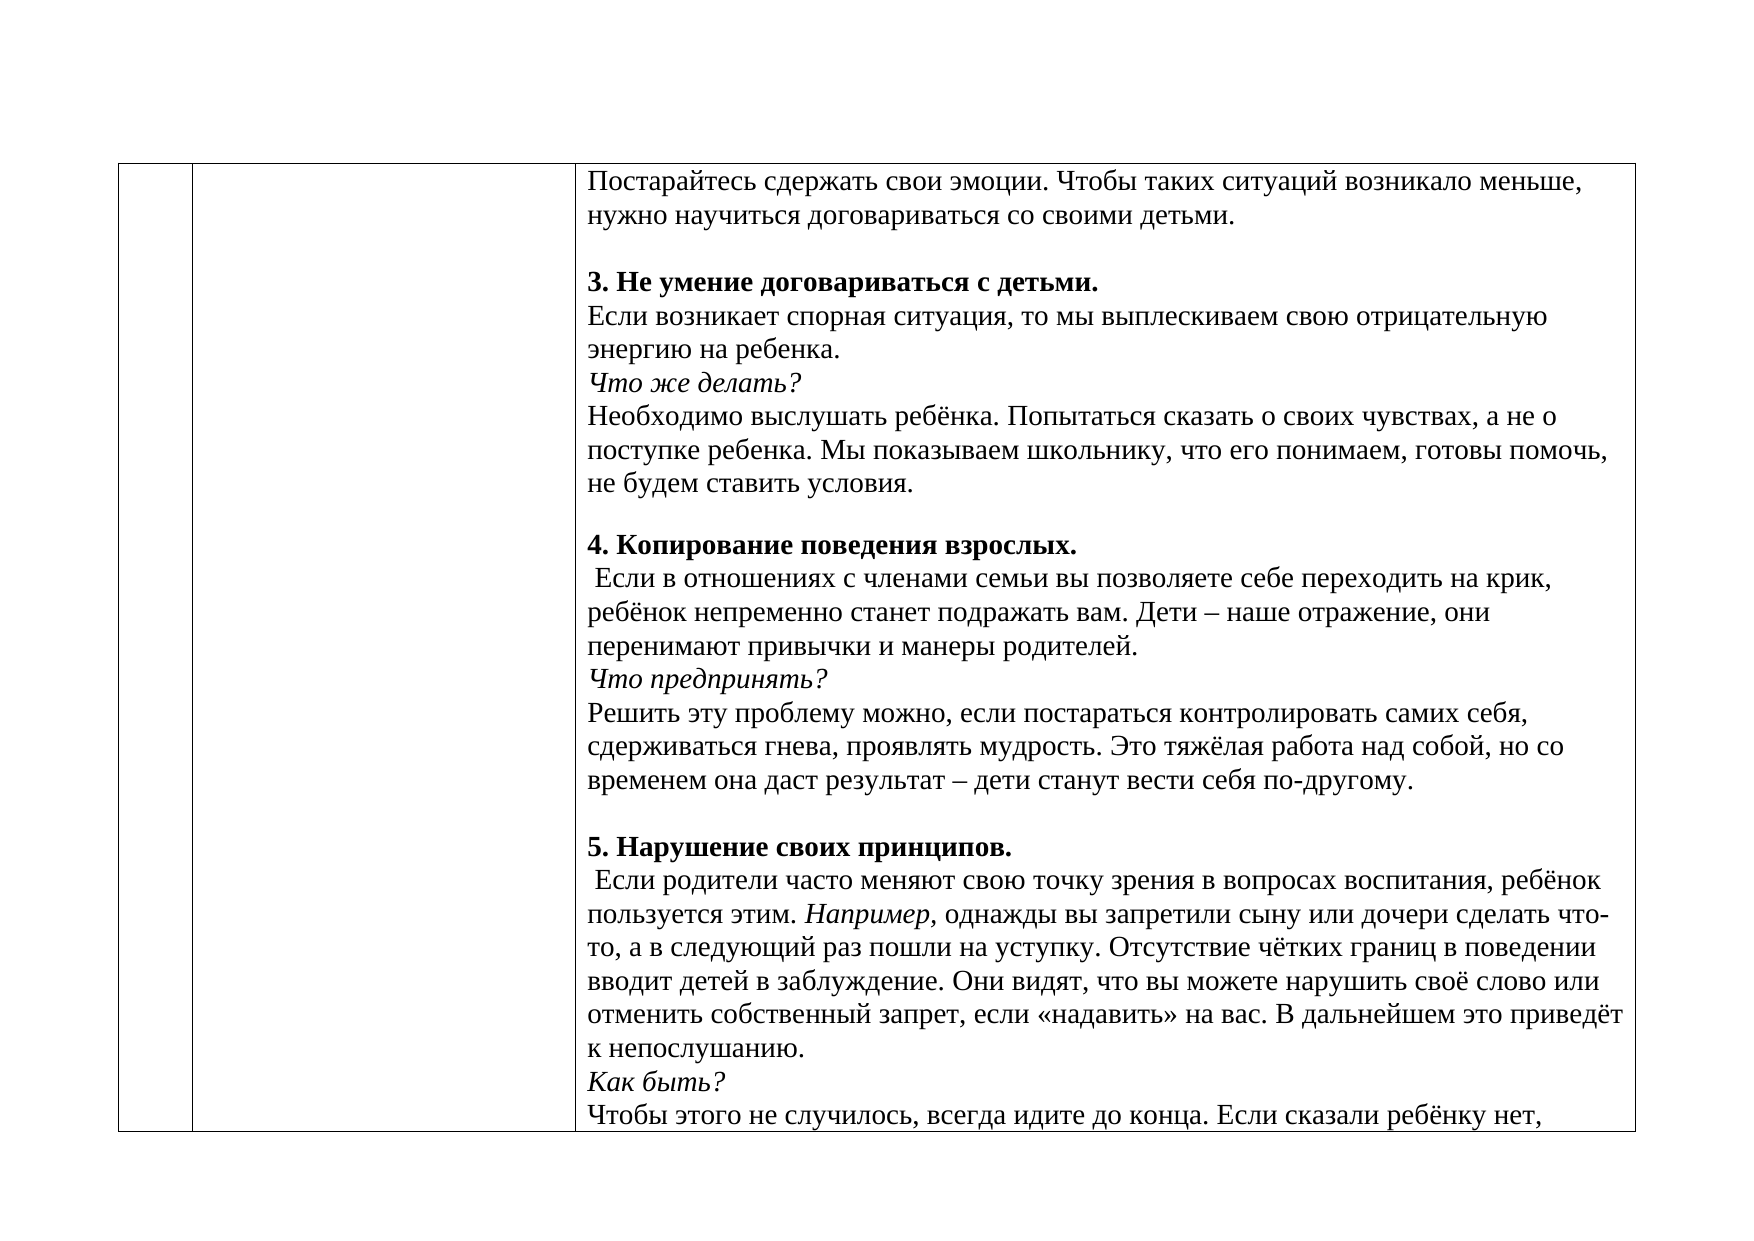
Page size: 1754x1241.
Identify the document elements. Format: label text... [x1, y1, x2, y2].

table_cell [576, 164, 1635, 1131]
table_cell 2 [119, 164, 192, 1131]
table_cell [193, 164, 575, 1131]
